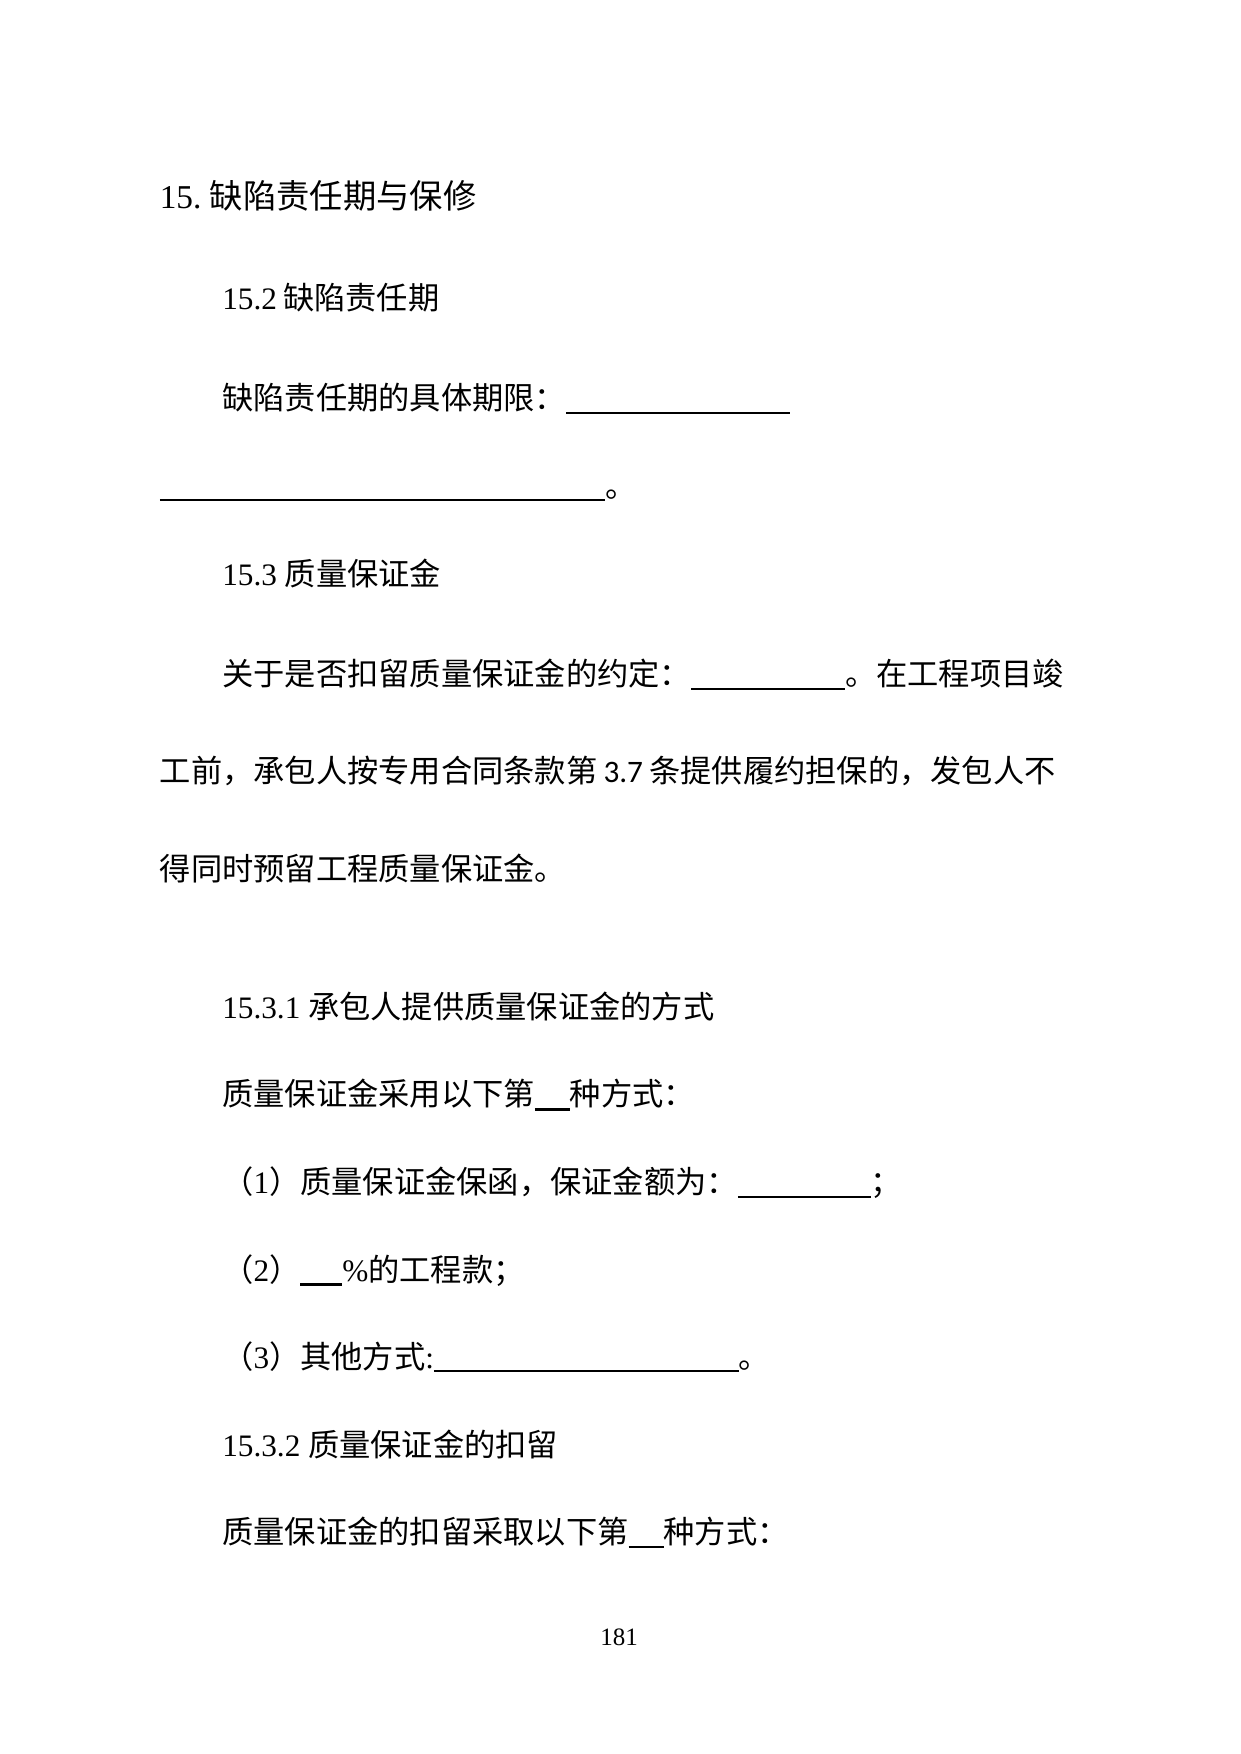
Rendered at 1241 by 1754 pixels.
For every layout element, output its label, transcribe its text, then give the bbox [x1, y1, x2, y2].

text 15.3 质量保证金 [159, 539, 1078, 604]
text 关于是否扣留质量保证金的约定： 。在工程项目竣工前，承包人按专用合同条款第3.7条提供履约担保的，发包人不得同时预留工程质量保证金。 [159, 639, 1078, 899]
text 15.2缺陷责任期 [159, 263, 1078, 328]
text 。 [159, 451, 1078, 516]
text （2） %的工程款； [159, 1235, 1078, 1300]
text （1）质量保证金保函，保证金额为： ； [159, 1147, 1078, 1212]
text 15.3.2 质量保证金的扣留 [159, 1410, 1078, 1475]
text （3）其他方式: 。 [159, 1322, 1078, 1387]
text 15.3.1 承包人提供质量保证金的方式 [159, 972, 1078, 1037]
text 缺陷责任期的具体期限： [159, 364, 1078, 429]
text 质量保证金的扣留采取以下第 种方式： [159, 1498, 1078, 1563]
text 质量保证金采用以下第 种方式： [159, 1059, 1078, 1124]
subtitle 15. 缺陷责任期与保修 [159, 162, 1078, 227]
